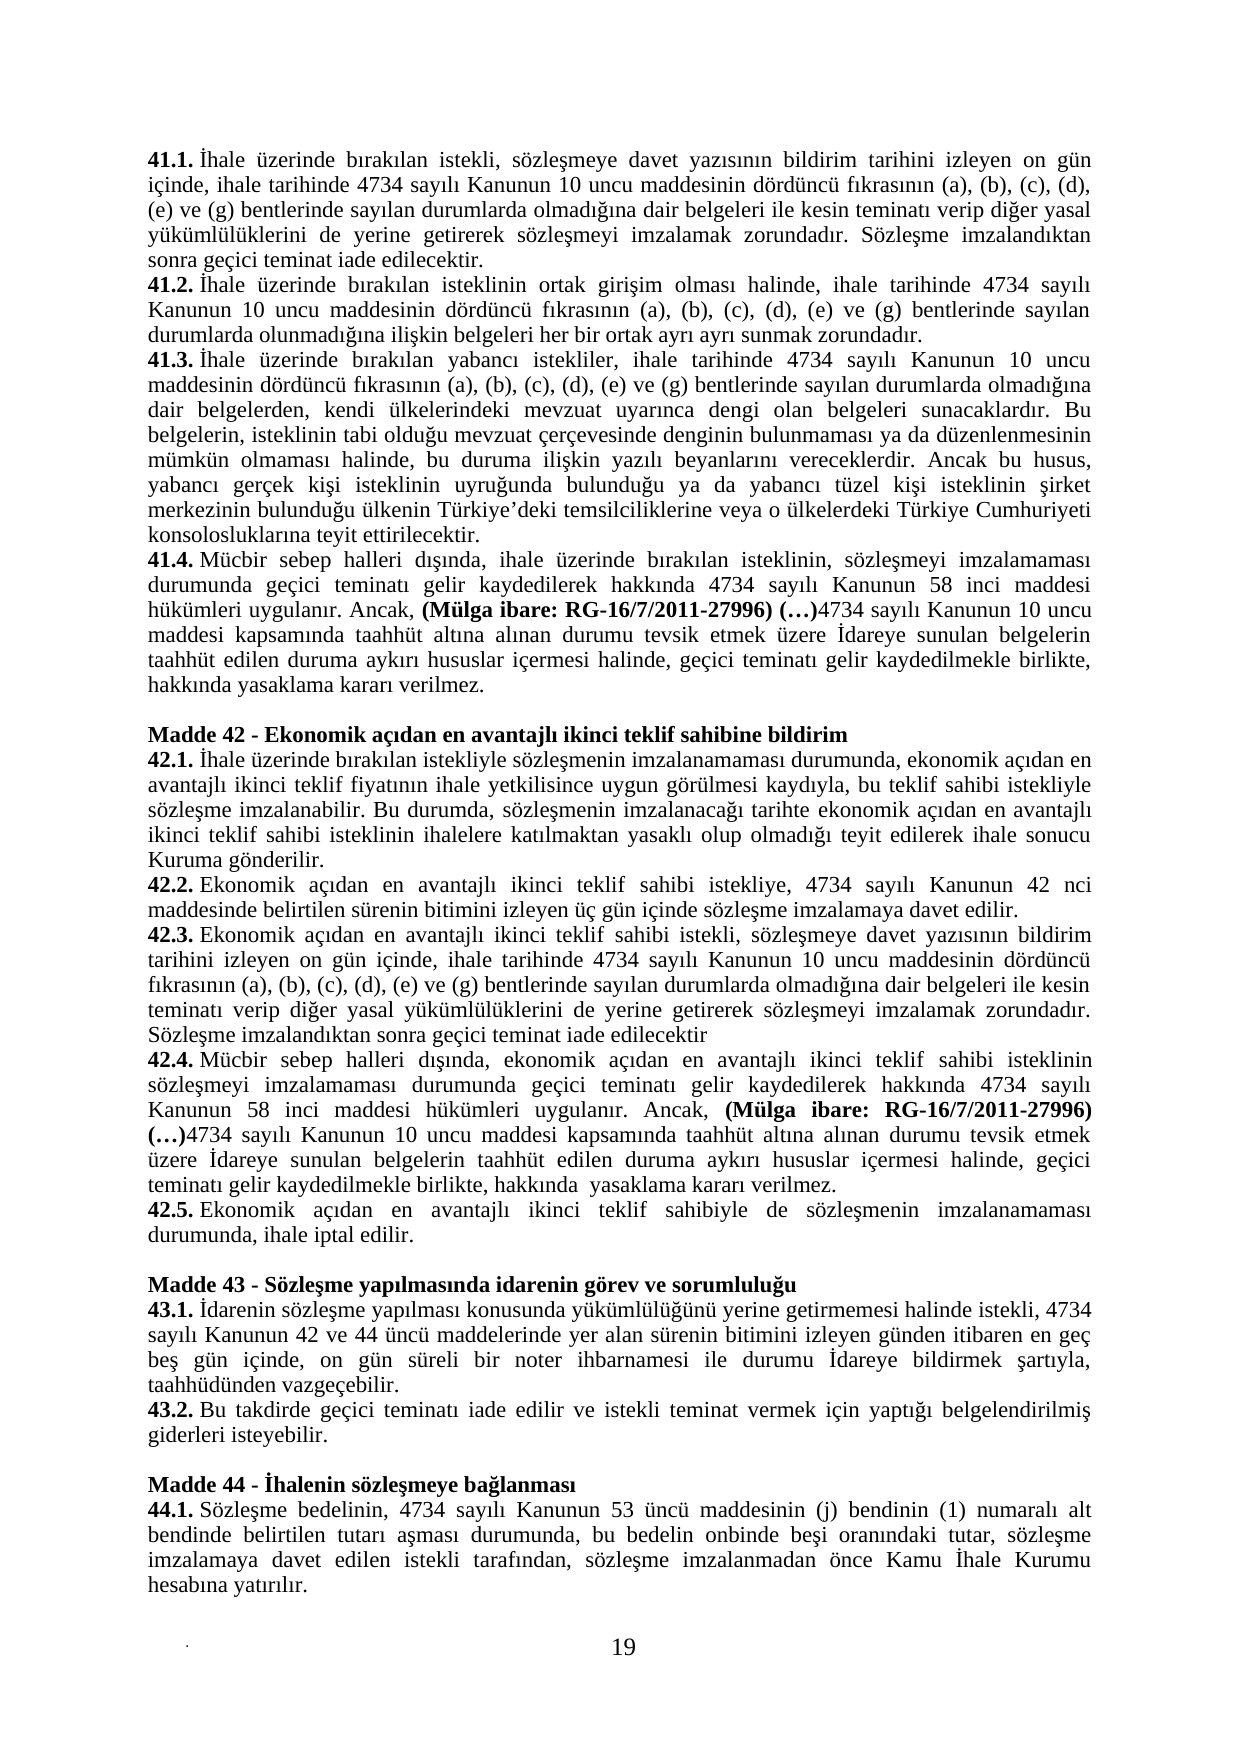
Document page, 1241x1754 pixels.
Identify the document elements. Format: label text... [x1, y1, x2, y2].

text 44.1. Sözleşme bedelinin, 4734 sayılı Kanunun 53 üncü maddesinin (j) bendinin (1) numaralı alt bendinde belirtilen tutarı aşması durumunda, bu bedelin onbinde beşi oranındaki tutar, sözleşme imzalamaya davet edilen istekli tarafından, sözleşme imzalanmadan önce Kamu İhale Kurumu hesabına yatırılır. [148, 1498, 1092, 1598]
text 41.2. İhale üzerinde bırakılan isteklinin ortak girişim olması halinde, ihale tarihinde 4734 sayılı Kanunun 10 uncu maddesinin dördüncü fıkrasının (a), (b), (c), (d), (e) ve (g) bentlerinde sayılan durumlarda olunmadığına ilişkin belgeleri her bir ortak ayrı ayrı sunmak zorundadır. [148, 273, 1092, 348]
text 41.1. İhale üzerinde bırakılan istekli, sözleşmeye davet yazısının bildirim tarihini izleyen on gün içinde, ihale tarihinde 4734 sayılı Kanunun 10 uncu maddesinin dördüncü fıkrasının (a), (b), (c), (d), (e) ve (g) bentlerinde sayılan durumlarda olmadığına dair belgeleri ile kesin teminatı verip diğer yasal yükümlülüklerini de yerine getirerek sözleşmeyi imzalamak zorundadır. Sözleşme imzalandıktan sonra geçici teminat iade edilecektir. [148, 148, 1092, 273]
text 43.1. İdarenin sözleşme yapılması konusunda yükümlülüğünü yerine getirmemesi halinde istekli, 4734 sayılı Kanunun 42 ve 44 üncü maddelerinde yer alan sürenin bitimini izleyen günden itibaren en geç beş gün içinde, on gün süreli bir noter ihbarnamesi ile durumu İdareye bildirmek şartıyla, taahhüdünden vazgeçebilir. [148, 1298, 1092, 1398]
text 42.2. Ekonomik açıdan en avantajlı ikinci teklif sahibi istekliye, 4734 sayılı Kanunun 42 nci maddesinde belirtilen sürenin bitimini izleyen üç gün içinde sözleşme imzalamaya davet edilir. [148, 873, 1092, 923]
text 43.2. Bu takdirde geçici teminatı iade edilir ve istekli teminat vermek için yaptığı belgelendirilmiş giderleri isteyebilir. [148, 1398, 1092, 1448]
text 42.1. İhale üzerinde bırakılan istekliyle sözleşmenin imzalanamaması durumunda, ekonomik açıdan en avantajlı ikinci teklif fiyatının ihale yetkilisince uygun görülmesi kaydıyla, bu teklif sahibi istekliyle sözleşme imzalanabilir. Bu durumda, sözleşmenin imzalanacağı tarihte ekonomik açıdan en avantajlı ikinci teklif sahibi isteklinin ihalelere katılmaktan yasaklı olup olmadığı teyit edilerek ihale sonucu Kuruma gönderilir. [148, 748, 1092, 873]
text Madde 43 - Sözleşme yapılmasında idarenin görev ve sorumluluğu [148, 1273, 1092, 1298]
text 42.3. Ekonomik açıdan en avantajlı ikinci teklif sahibi istekli, sözleşmeye davet yazısının bildirim tarihini izleyen on gün içinde, ihale tarihinde 4734 sayılı Kanunun 10 uncu maddesinin dördüncü fıkrasının (a), (b), (c), (d), (e) ve (g) bentlerinde sayılan durumlarda olmadığına dair belgeleri ile kesin teminatı verip diğer yasal yükümlülüklerini de yerine getirerek sözleşmeyi imzalamak zorundadır. Sözleşme imzalandıktan sonra geçici teminat iade edilecektir [148, 923, 1092, 1048]
text 42.4. Mücbir sebep halleri dışında, ekonomik açıdan en avantajlı ikinci teklif sahibi isteklinin sözleşmeyi imzalamaması durumunda geçici teminatı gelir kaydedilerek hakkında 4734 sayılı Kanunun 58 inci maddesi hükümleri uygulanır. Ancak, (Mülga ibare: RG-16/7/2011-27996) (…)4734 sayılı Kanunun 10 uncu maddesi kapsamında taahhüt altına alınan durumu tevsik etmek üzere İdareye sunulan belgelerin taahhüt edilen duruma aykırı hususlar içermesi halinde, geçici teminatı gelir kaydedilmekle birlikte, hakkında yasaklama kararı verilmez. [148, 1048, 1092, 1198]
text Madde 42 - Ekonomik açıdan en avantajlı ikinci teklif sahibine bildirim [148, 723, 1092, 748]
text 41.4. Mücbir sebep halleri dışında, ihale üzerinde bırakılan isteklinin, sözleşmeyi imzalamaması durumunda geçici teminatı gelir kaydedilerek hakkında 4734 sayılı Kanunun 58 inci maddesi hükümleri uygulanır. Ancak, (Mülga ibare: RG-16/7/2011-27996) (…)4734 sayılı Kanunun 10 uncu maddesi kapsamında taahhüt altına alınan durumu tevsik etmek üzere İdareye sunulan belgelerin taahhüt edilen duruma aykırı hususlar içermesi halinde, geçici teminatı gelir kaydedilmekle birlikte, hakkında yasaklama kararı verilmez. [148, 548, 1092, 698]
text 42.5. Ekonomik açıdan en avantajlı ikinci teklif sahibiyle de sözleşmenin imzalanamaması durumunda, ihale iptal edilir. [148, 1198, 1092, 1248]
text 41.3. İhale üzerinde bırakılan yabancı istekliler, ihale tarihinde 4734 sayılı Kanunun 10 uncu maddesinin dördüncü fıkrasının (a), (b), (c), (d), (e) ve (g) bentlerinde sayılan durumlarda olmadığına dair belgelerden, kendi ülkelerindeki mevzuat uyarınca dengi olan belgeleri sunacaklardır. Bu belgelerin, isteklinin tabi olduğu mevzuat çerçevesinde denginin bulunmaması ya da düzenlenmesinin mümkün olmaması halinde, bu duruma ilişkin yazılı beyanlarını vereceklerdir. Ancak bu husus, yabancı gerçek kişi isteklinin uyruğunda bulunduğu ya da yabancı tüzel kişi isteklinin şirket merkezinin bulunduğu ülkenin Türkiye’deki temsilciliklerine veya o ülkelerdeki Türkiye Cumhuriyeti konsolosluklarına teyit ettirilecektir. [148, 348, 1092, 548]
text Madde 44 - İhalenin sözleşmeye bağlanması [148, 1473, 1092, 1498]
